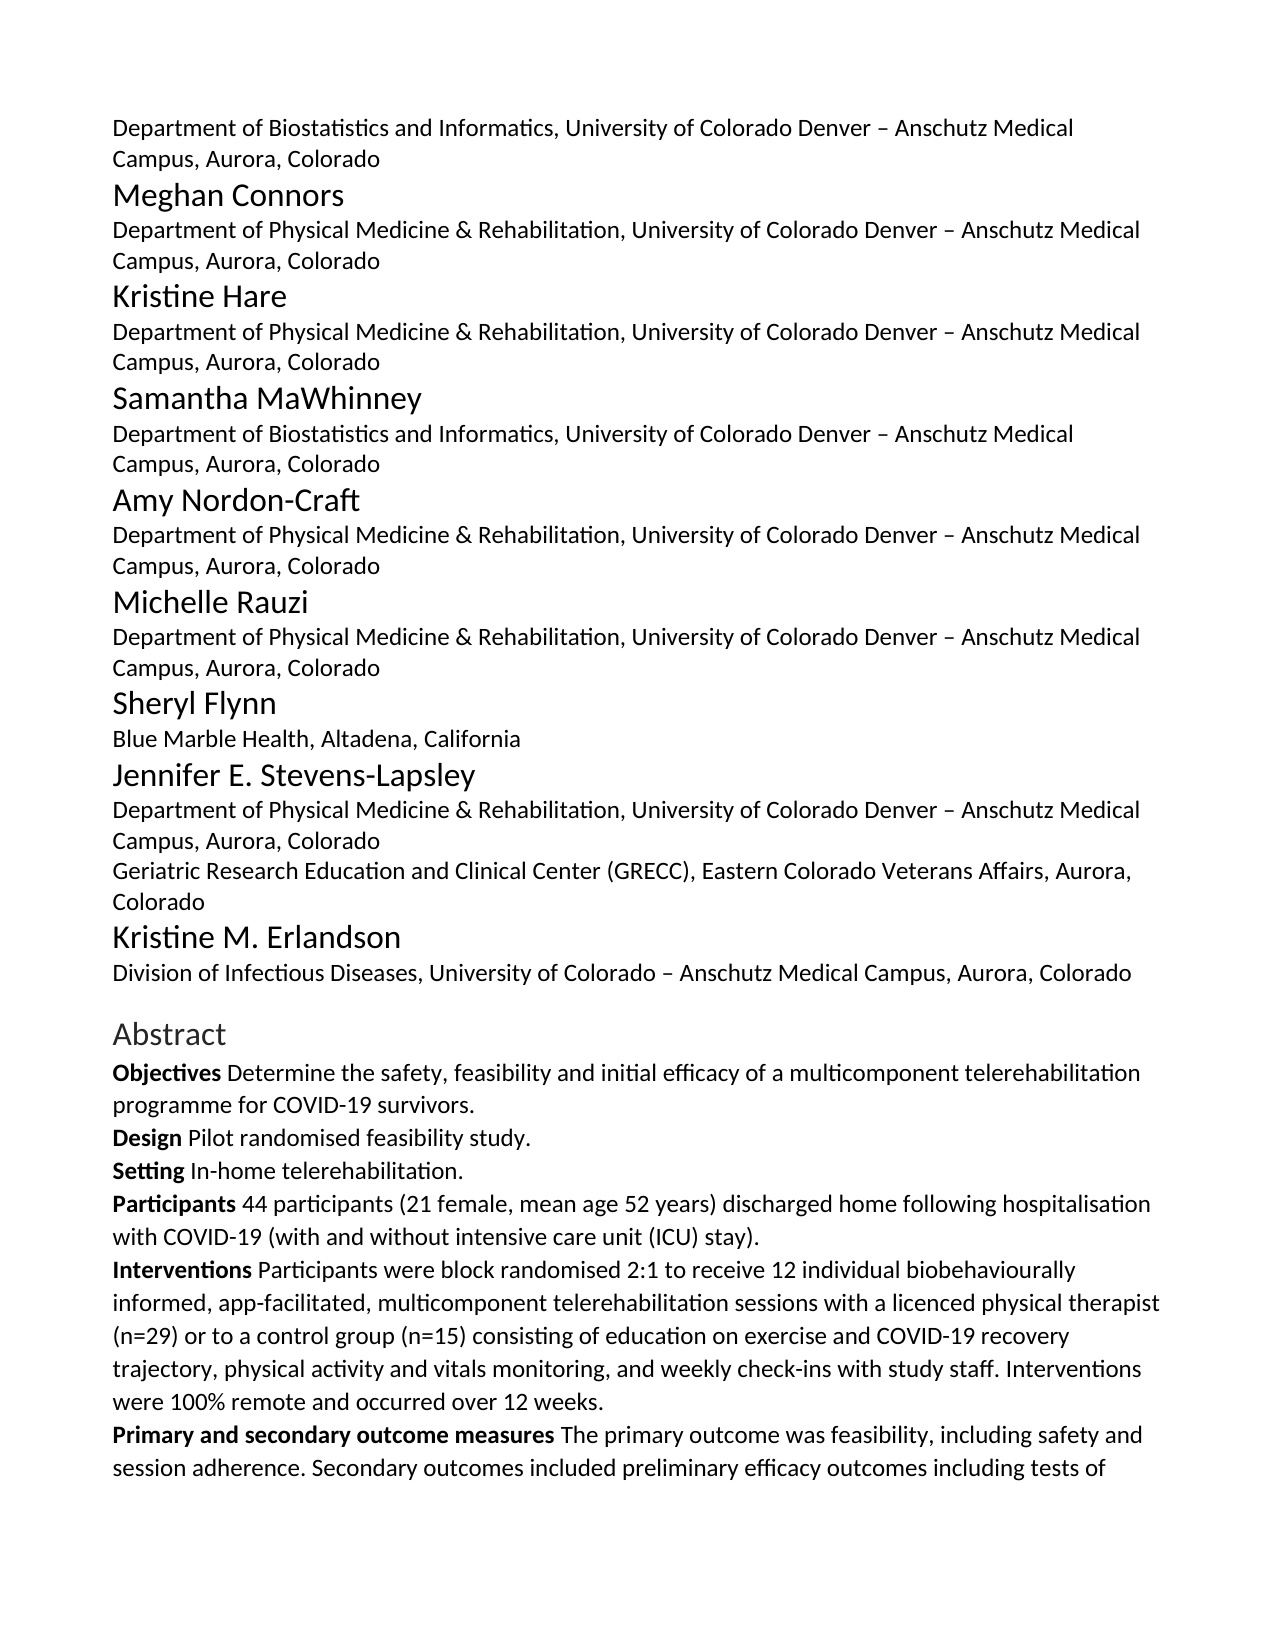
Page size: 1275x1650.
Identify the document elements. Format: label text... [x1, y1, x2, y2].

text Department of Physical Medicine & Rehabilitation, University of Colorado Denver – Anschutz Medical Campus, Aurora, Colorado [112, 214, 1162, 275]
text Michelle Rauzi [112, 581, 1162, 621]
text Kristine M. Erlandson [112, 916, 1162, 957]
text Department of Physical Medicine & Rehabilitation, University of Colorado Denver – Anschutz Medical Campus, Aurora, Colorado [112, 621, 1162, 682]
text Sheryl Flynn [112, 682, 1162, 723]
text Blue Marble Health, Altadena, California [112, 723, 1162, 754]
text Meghan Connors [112, 173, 1162, 214]
text Samantha MaWhinney [112, 377, 1162, 418]
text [112, 1419, 1162, 1482]
text Interventions Participants were block randomised 2:1 to receive 12 individual biobehaviourally informed, app-facilitated, multicomponent telerehabilitation sessions with a licenced physical therapist (n=29) or to a control group (n=15) consisting of education on exercise and COVID-19 recovery trajectory, physical activity and vitals monitoring, and weekly check-ins with study staff. Interventions were 100% remote and occurred over 12 weeks. [112, 1254, 1162, 1416]
text Setting In-home telerehabilitation. [112, 1155, 1162, 1186]
text Department of Physical Medicine & Rehabilitation, University of Colorado Denver – Anschutz Medical Campus, Aurora, Colorado [112, 519, 1162, 581]
text Department of Biostatistics and Informatics, University of Colorado Denver – Anschutz Medical Campus, Aurora, Colorado [112, 112, 1162, 173]
text Jennifer E. Stevens-Lapsley [112, 754, 1162, 794]
text Department of Biostatistics and Informatics, University of Colorado Denver – Anschutz Medical Campus, Aurora, Colorado [112, 418, 1162, 479]
text Division of Infectious Diseases, University of Colorado – Anschutz Medical Campus, Aurora, Colorado [112, 957, 1162, 988]
text Amy Nordon-Craft [112, 479, 1162, 519]
text Department of Physical Medicine & Rehabilitation, University of Colorado Denver – Anschutz Medical Campus, Aurora, Colorado [112, 794, 1162, 855]
text Design Pilot randomised feasibility study. [112, 1122, 1162, 1153]
text Participants 44 participants (21 female, mean age 52 years) discharged home following hospitalisation with COVID-19 (with and without intensive care unit (ICU) stay). [112, 1188, 1162, 1252]
text Kristine Hare [112, 275, 1162, 316]
text Geriatric Research Education and Clinical Center (GRECC), Eastern Colorado Veterans Affairs, Aurora, Colorado [112, 855, 1162, 916]
subtitle Abstract [112, 1013, 1162, 1053]
text Department of Physical Medicine & Rehabilitation, University of Colorado Denver – Anschutz Medical Campus, Aurora, Colorado [112, 316, 1162, 377]
text Objectives Determine the safety, feasibility and initial efficacy of a multicomponent telerehabilitation programme for COVID-19 survivors. [112, 1057, 1162, 1120]
